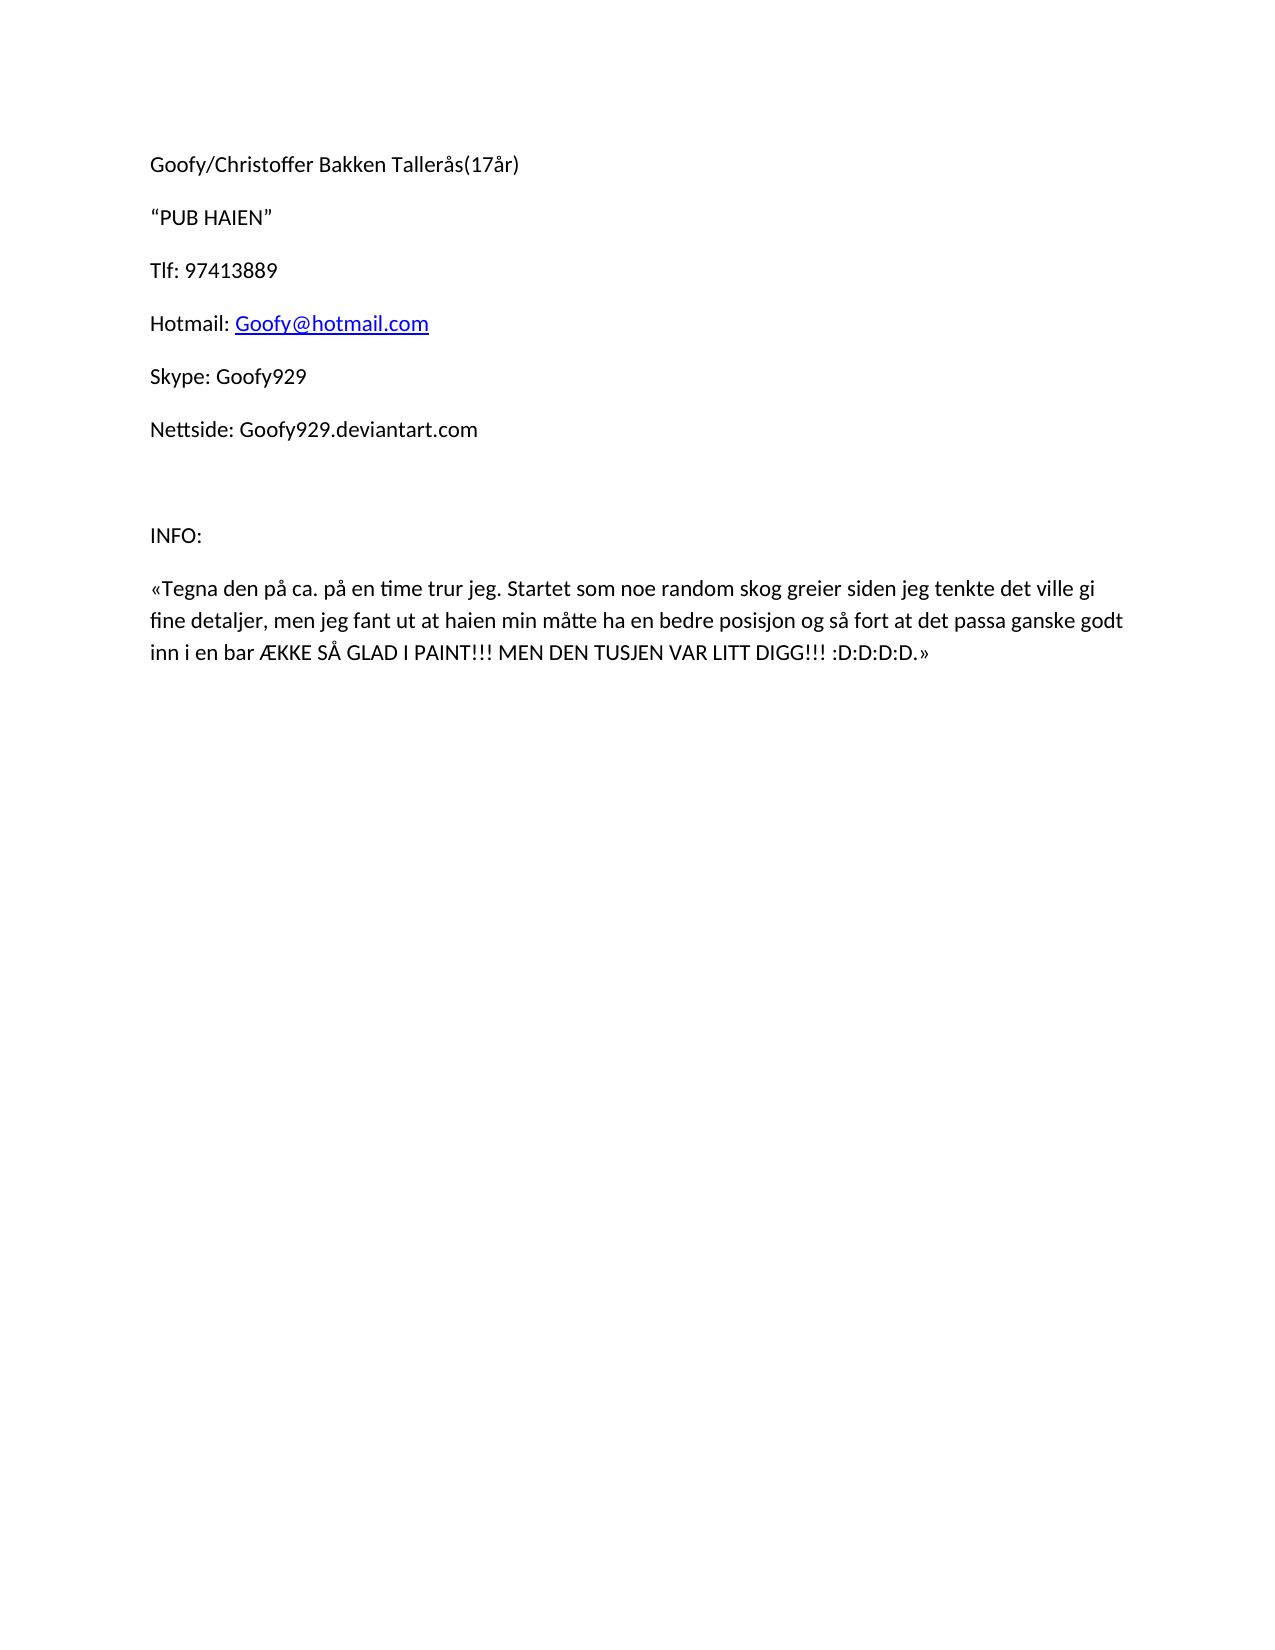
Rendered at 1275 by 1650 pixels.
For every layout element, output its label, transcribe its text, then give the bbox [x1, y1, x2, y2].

text Nettside: Goofy929.deviantart.com [150, 415, 1125, 443]
text «Tegna den på ca. på en time trur jeg. Startet som noe random skog greier siden jeg tenkte det ville gi fine detaljer, men jeg fant ut at haien min måtte ha en bedre posisjon og så fort at det passa ganske godt inn i en bar ÆKKE SÅ GLAD I PAINT!!! MEN DEN TUSJEN VAR LITT DIGG!!! :D:D:D:D.» [150, 574, 1125, 667]
text Goofy/Christoffer Bakken Tallerås(17år) [150, 150, 1125, 178]
text Hotmail: Goofy@hotmail.com [150, 309, 1125, 337]
text “PUB HAIEN” [150, 203, 1125, 231]
text Tlf: 97413889 [150, 256, 1125, 284]
text INFO: [150, 521, 1125, 549]
text Skype: Goofy929 [150, 362, 1125, 390]
